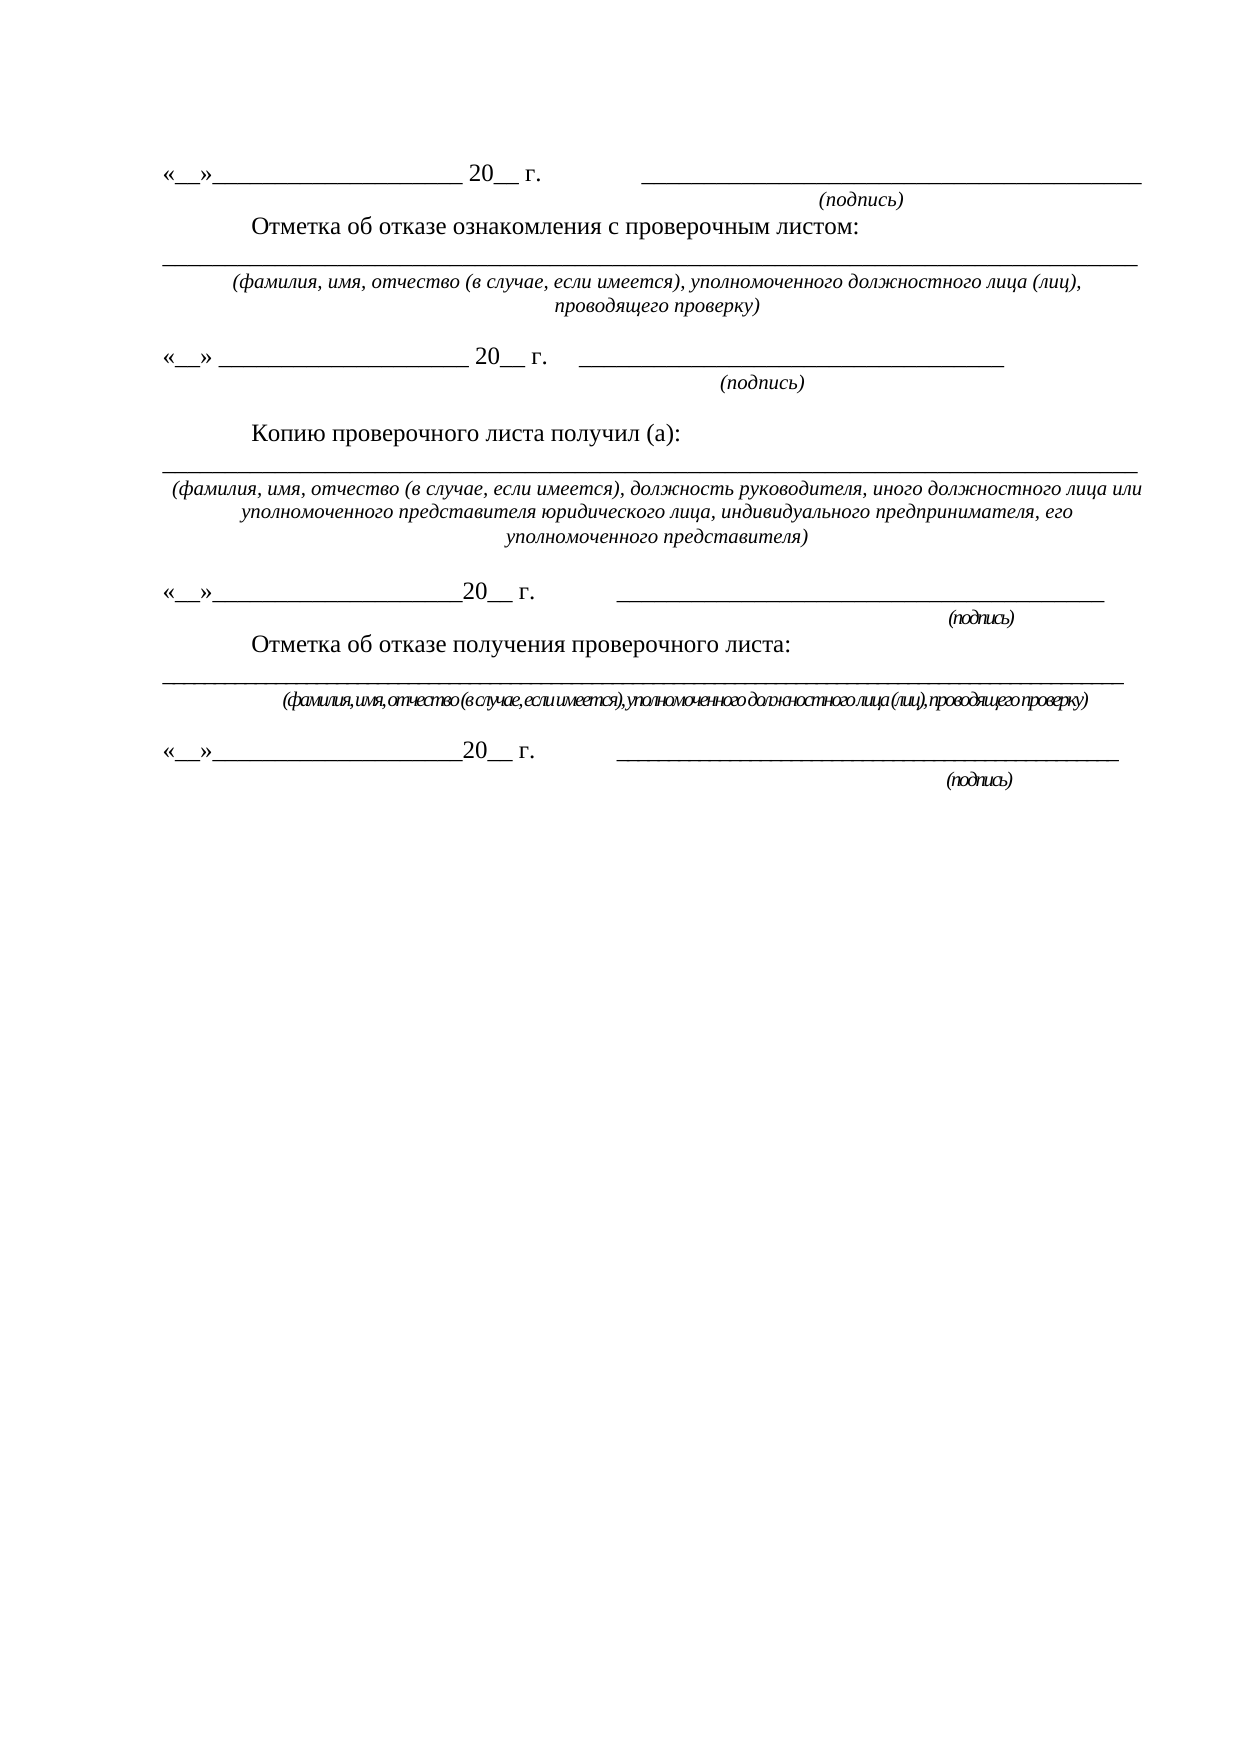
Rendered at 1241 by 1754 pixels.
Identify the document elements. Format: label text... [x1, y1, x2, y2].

text (фамилия, имя, отчество (в случае, если имеется), уполномоченного должностного лица (лиц), проводящего проверку) [162, 687, 1152, 711]
text Отметка об отказе ознакомления с проверочным листом: [162, 211, 1152, 240]
text ______________________________________________________________________________________________ [162, 658, 1152, 687]
text (подпись) [162, 605, 1152, 629]
text ______________________________________________________________________________ [162, 447, 1152, 475]
text (подпись) [162, 187, 1152, 211]
text Отметка об отказе получения проверочного листа: [162, 629, 1152, 658]
text (фамилия, имя, отчество (в случае, если имеется), должность руководителя, иного должностного лица или уполномоченного представителя юридического лица, индивидуального предпринимателя, его уполномоченного представителя) [162, 475, 1152, 548]
text (фамилия, имя, отчество (в случае, если имеется), уполномоченного должностного лица (лиц), [162, 269, 1152, 293]
text (подпись) [162, 763, 1152, 792]
text «__»____________________20__ г. _________________________________________________ [162, 735, 1152, 763]
text (подпись) [162, 370, 1152, 394]
text Копию проверочного листа получил (а): [162, 418, 1152, 447]
text проводящего проверку) [162, 293, 1152, 317]
text «__»____________________20__ г. _______________________________________ [162, 576, 1152, 605]
text «__»____________________ 20__ г. ________________________________________ [162, 158, 1152, 187]
text ______________________________________________________________________________ [162, 240, 1152, 269]
text «__» ____________________ 20__ г. __________________________________ [162, 341, 1152, 370]
